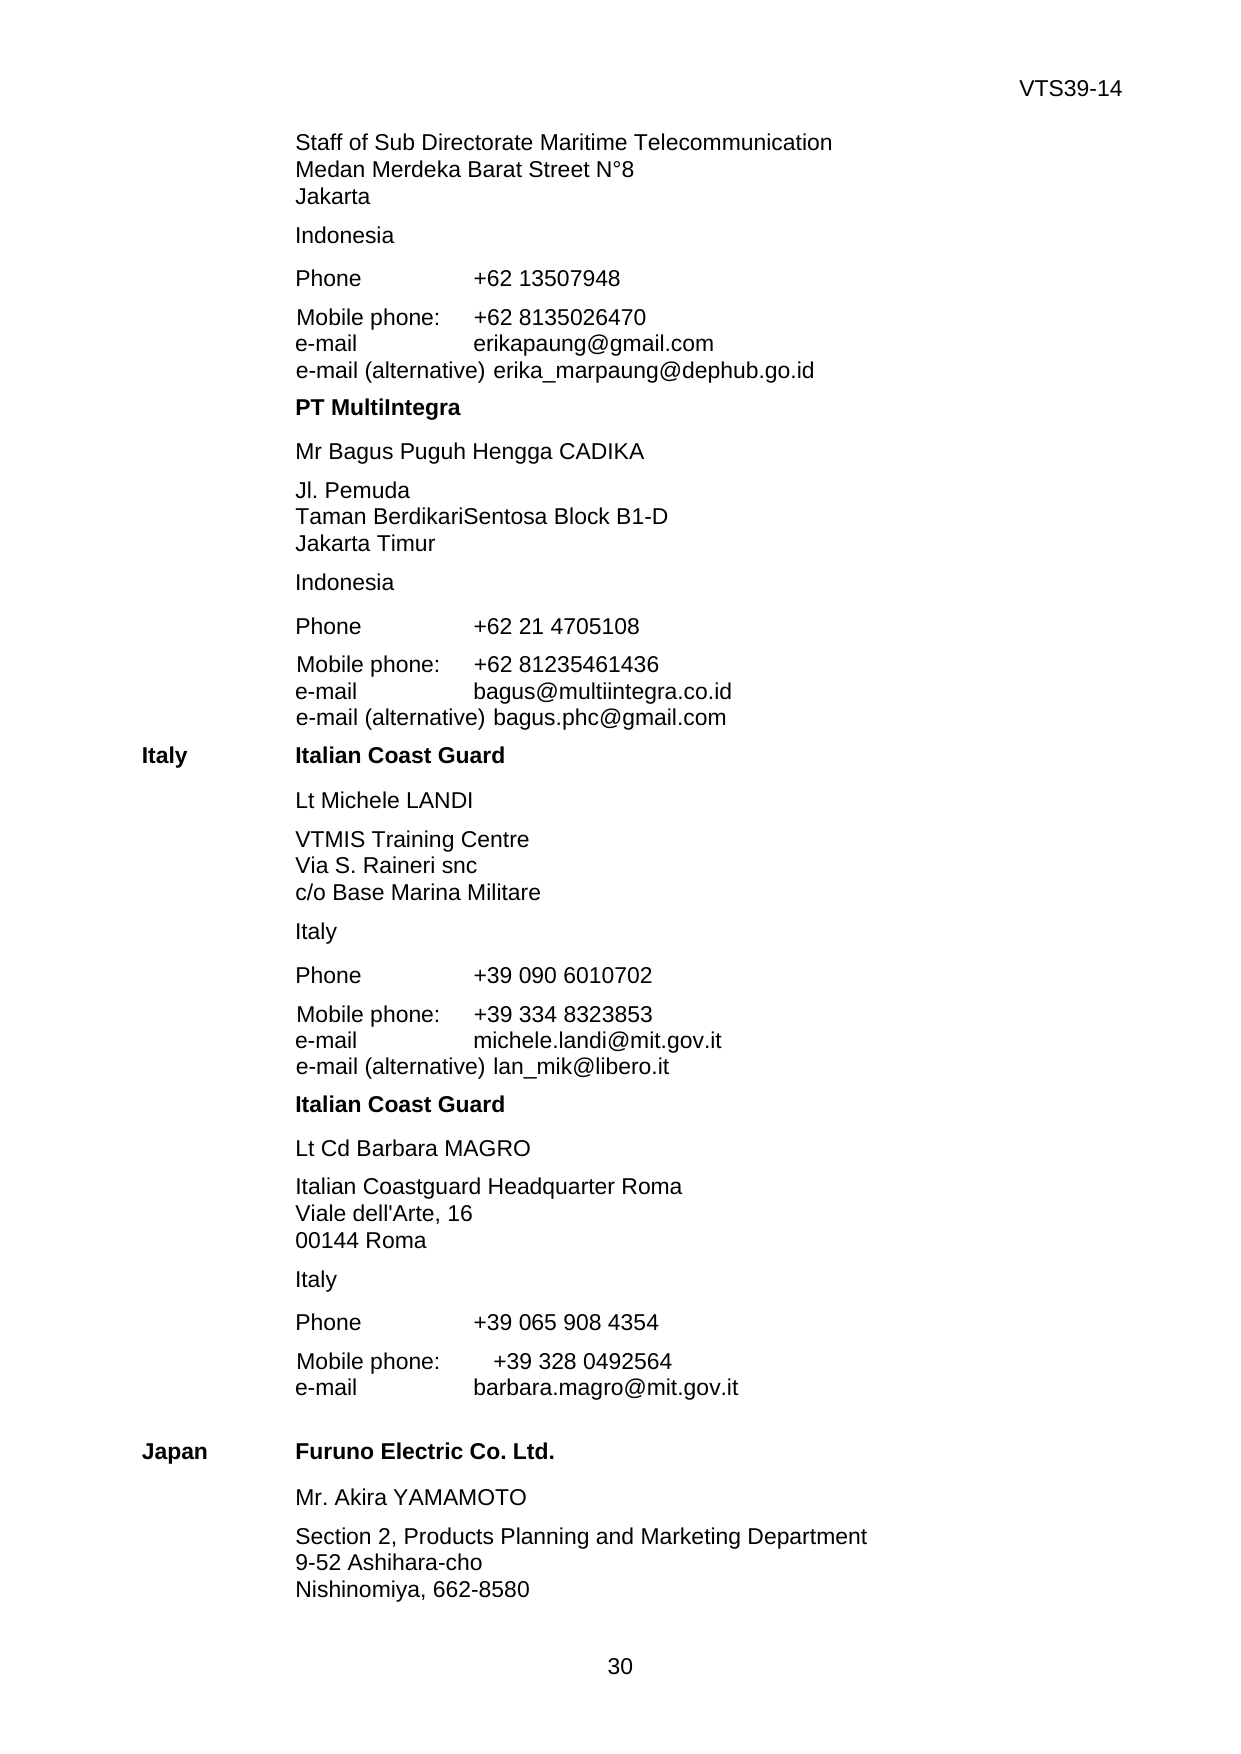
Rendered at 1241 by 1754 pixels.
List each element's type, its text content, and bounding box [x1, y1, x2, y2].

text c/o Base Marina Militare [118, 879, 1122, 906]
text e-mail (alternative) lan_mik@libero.it [118, 1053, 1122, 1079]
text e-mail bagus@multiintegra.co.id [118, 678, 1122, 704]
text Italy [118, 918, 1122, 944]
text Viale dell'Arte, 16 [118, 1200, 1122, 1226]
text Jakarta Timur [118, 530, 1122, 557]
text Section 2, Products Planning and Marketing Department [118, 1523, 1122, 1549]
text e-mail barbara.magro@mit.gov.it [118, 1374, 1122, 1401]
text Indonesia [118, 222, 1122, 248]
text Italy [118, 1266, 1122, 1292]
text Mobile phone: +62 81235461436 [118, 651, 1122, 678]
text e-mail erikapaung@gmail.com [118, 330, 1122, 357]
text Phone +39 065 908 4354 [118, 1309, 1122, 1336]
text Japan Furuno Electric Co. Ltd. [118, 1438, 1122, 1465]
text e-mail michele.landi@mit.gov.it [118, 1027, 1122, 1053]
text 9-52 Ashihara-cho [118, 1549, 1122, 1575]
text e-mail (alternative) bagus.phc@gmail.com [118, 704, 1122, 731]
text Mr. Akira YAMAMOTO [118, 1484, 1122, 1510]
text Mr Bagus Puguh Hengga CADIKA [118, 438, 1122, 464]
text Jl. Pemuda [118, 477, 1122, 503]
text Lt Michele LANDI [118, 787, 1122, 813]
text Phone +62 21 4705108 [118, 613, 1122, 639]
text Medan Merdeka Barat Street N°8 [118, 156, 1122, 182]
text Mobile phone: +39 328 0492564 [118, 1348, 1122, 1374]
text 00144 Roma [118, 1227, 1122, 1253]
text Italian Coastguard Headquarter Roma [118, 1173, 1122, 1200]
text Jakarta [118, 183, 1122, 209]
text PT MultiIntegra [118, 394, 1122, 420]
text e-mail (alternative) erika_marpaung@dephub.go.id [118, 357, 1122, 383]
text Taman BerdikariSentosa Block B1-D [118, 503, 1122, 529]
text Lt Cd Barbara MAGRO [118, 1134, 1122, 1161]
text Italian Coast Guard [118, 1091, 1122, 1117]
text VTMIS Training Centre [118, 826, 1122, 852]
text Phone +39 090 6010702 [118, 962, 1122, 988]
text Indonesia [118, 569, 1122, 595]
text Phone +62 13507948 [118, 265, 1122, 291]
text Mobile phone: +62 8135026470 [118, 304, 1122, 330]
text Italy Italian Coast Guard [118, 742, 1122, 768]
text Nishinomiya, 662-8580 [118, 1576, 1122, 1602]
text Staff of Sub Directorate Maritime Telecommunication [118, 129, 1122, 156]
text Mobile phone: +39 334 8323853 [118, 1001, 1122, 1027]
text Via S. Raineri snc [118, 852, 1122, 878]
